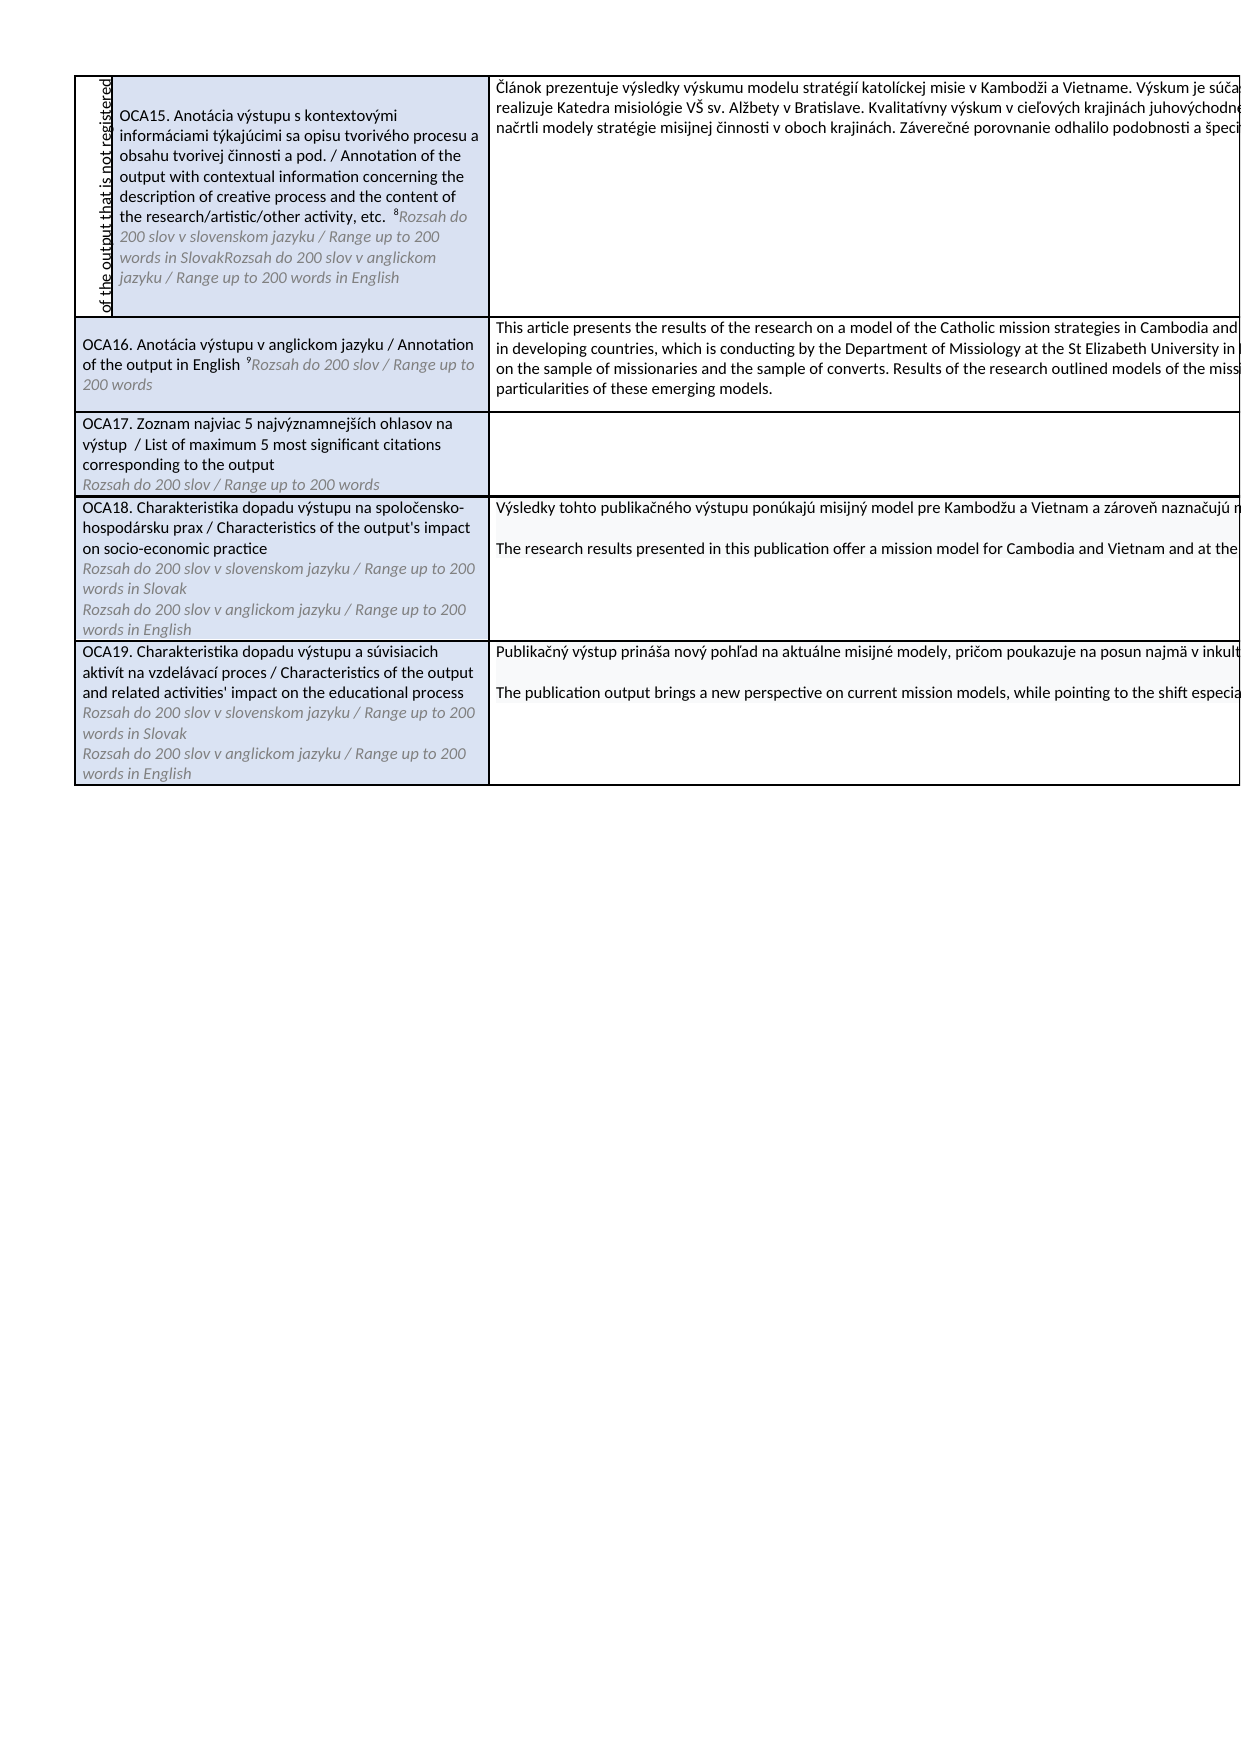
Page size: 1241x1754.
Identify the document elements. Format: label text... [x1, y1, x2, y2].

table_cell This article presents the results of the research on a model of the Catholic mission strategies in Cambodia and Vietnam. The research is a part of an extensive research on models of the mission work in developing countries, which is conducting by the Department of Missiology at the St Elizabeth University in Bratislava. The qualitative research in target Southeast Asian countries was performed on the sample of missionaries and the sample of converts. Results of the research outlined models of the mission strategy in both countries. The final comparison revealed similarities and particularities of these emerging models. [490, 318, 1239, 411]
table_cell OCA16. Anotácia výstupu v anglickom jazyku / Annotation of the output in English 9Rozsah do 200 slov / Range up to 200 words [76, 318, 488, 411]
table_cell Článok prezentuje výsledky výskumu modelu stratégií katolíckej misie v Kambodži a Vietname. Výskum je súčasťou rozsiahleho výskumu modelov misijnej činnosti v rozvojových krajinách, ktorý realizuje Katedra misiológie VŠ sv. Alžbety v Bratislave. Kvalitatívny výskum v cieľových krajinách juhovýchodnej Ázie bol realizovaný na vzorke misionárov a vzorke konvertitov. Výsledky výskumu načrtli modely stratégie misijnej činnosti v oboch krajinách. Záverečné porovnanie odhalilo podobnosti a špecifiká týchto aktuálnych modelov. [490, 77, 1239, 316]
table_cell OCA17. Zoznam najviac 5 najvýznamnejších ohlasov na výstup / List of maximum 5 most significant citations corresponding to the output Rozsah do 200 slov / Range up to 200 words [76, 413, 488, 495]
table_cell Výsledky tohto publikačného výstupu ponúkajú misijný model pre Kambodžu a Vietnam a zároveň naznačujú nádej, ktorú misia prináša do krajín juhovýchodnej Ázie. The research results presented in this publication offer a mission model for Cambodia and Vietnam and at the same time indicate the hope that the mission brings to the countries of Southeast Asia. [490, 498, 1239, 639]
table_cell OCA15. Anotácia výstupu s kontextovými informáciami týkajúcimi sa opisu tvorivého procesu a obsahu tvorivej činnosti a pod. / Annotation of the output with contextual information concerning the description of creative process and the content of the research/artistic/other activity, etc. 8Rozsah do 200 slov v slovenskom jazyku / Range up to 200 words in SlovakRozsah do 200 slov v anglickom jazyku / Range up to 200 words in English [113, 77, 488, 316]
table_cell OCA18. Charakteristika dopadu výstupu na spoločensko-hospodársku prax / Characteristics of the output's impact on socio-economic practice Rozsah do 200 slov v slovenskom jazyku / Range up to 200 words in Slovak Rozsah do 200 slov v anglickom jazyku / Range up to 200 words in English [76, 498, 488, 639]
table_cell Publikačný výstup prináša nový pohľad na aktuálne misijné modely, pričom poukazuje na posun najmä v inkulturačnom modeli. The publication output brings a new perspective on current mission models, while pointing to the shift especially in the inculturation model. [490, 642, 1239, 784]
table_cell OCA19. Charakteristika dopadu výstupu a súvisiacich aktivít na vzdelávací proces / Characteristics of the output and related activities' impact on the educational process Rozsah do 200 slov v slovenskom jazyku / Range up to 200 words in Slovak Rozsah do 200 slov v anglickom jazyku / Range up to 200 words in English [76, 642, 488, 784]
table_cell [490, 413, 1239, 495]
